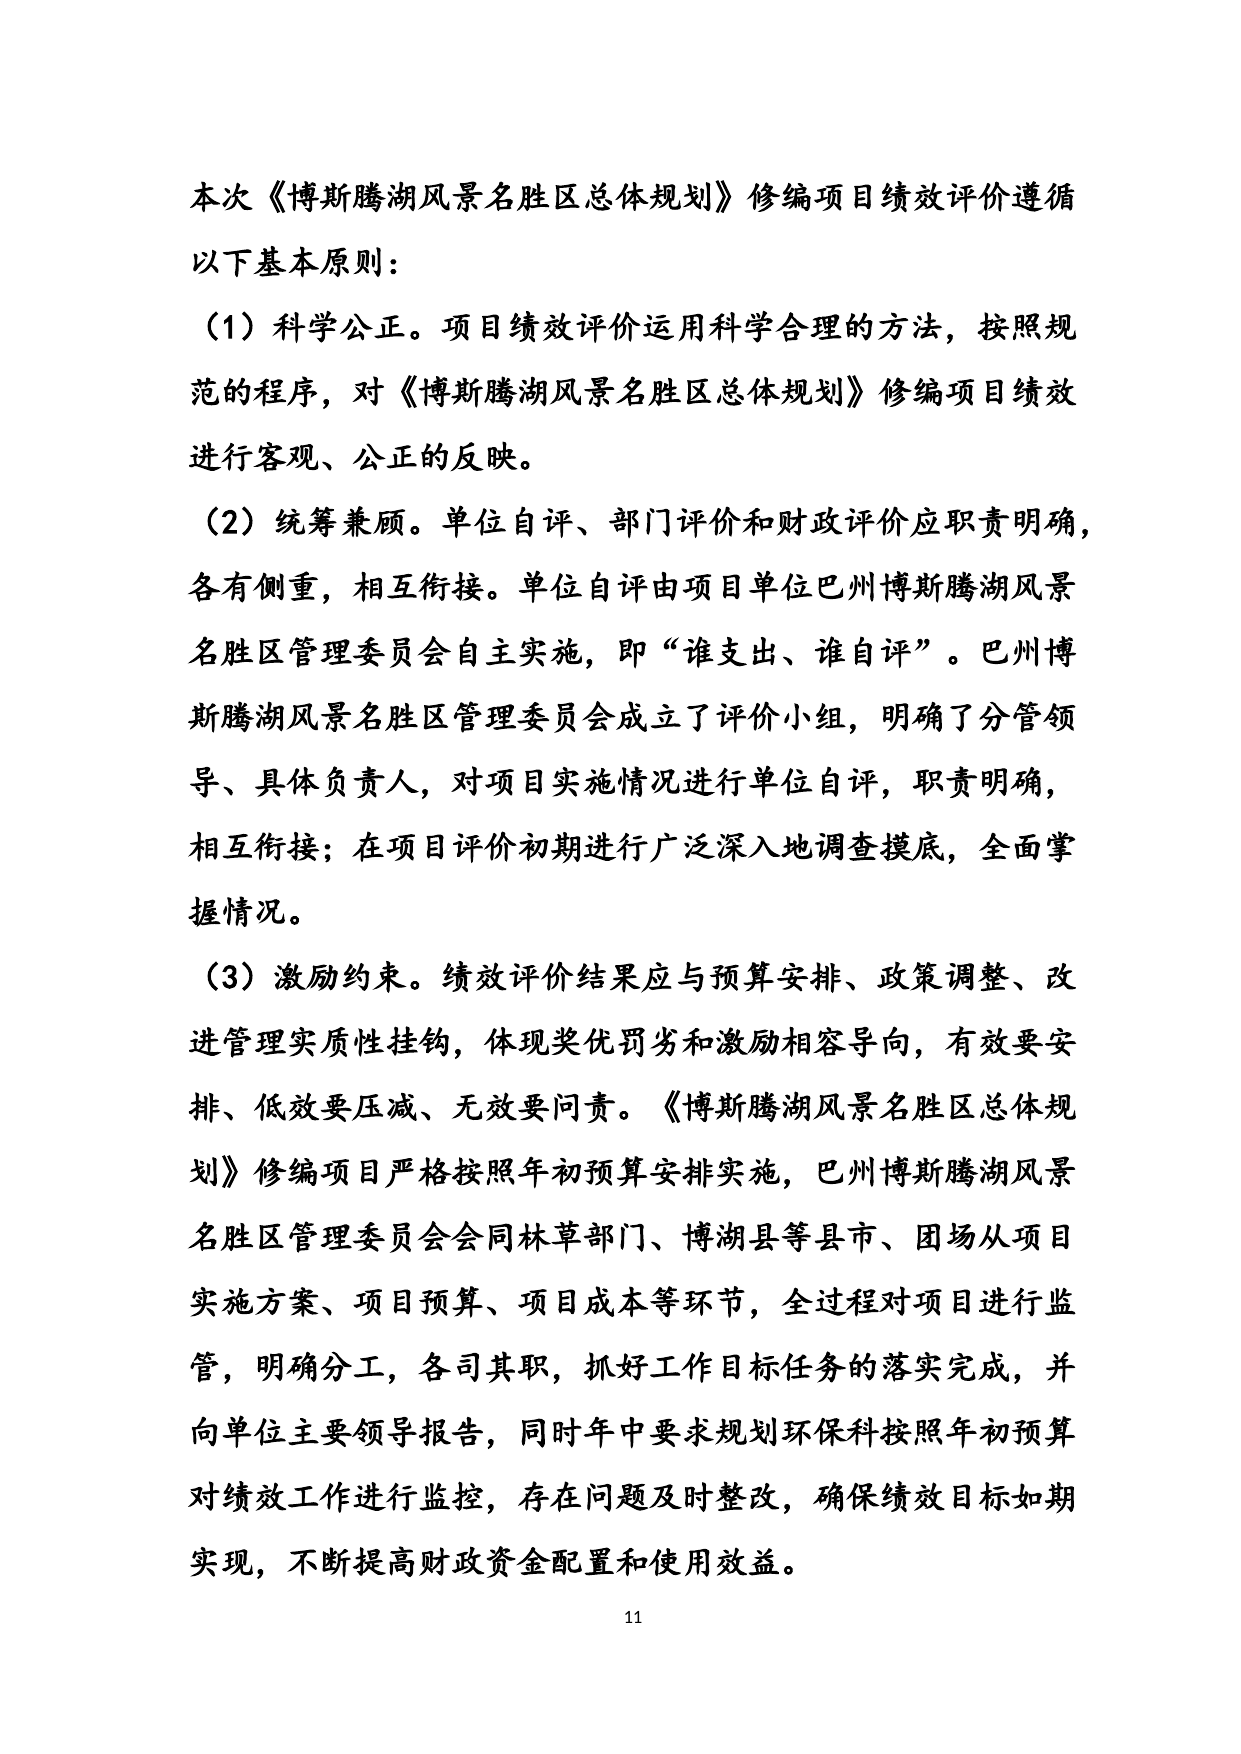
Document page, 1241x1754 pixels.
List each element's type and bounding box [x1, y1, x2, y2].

text [187, 162, 1078, 1592]
